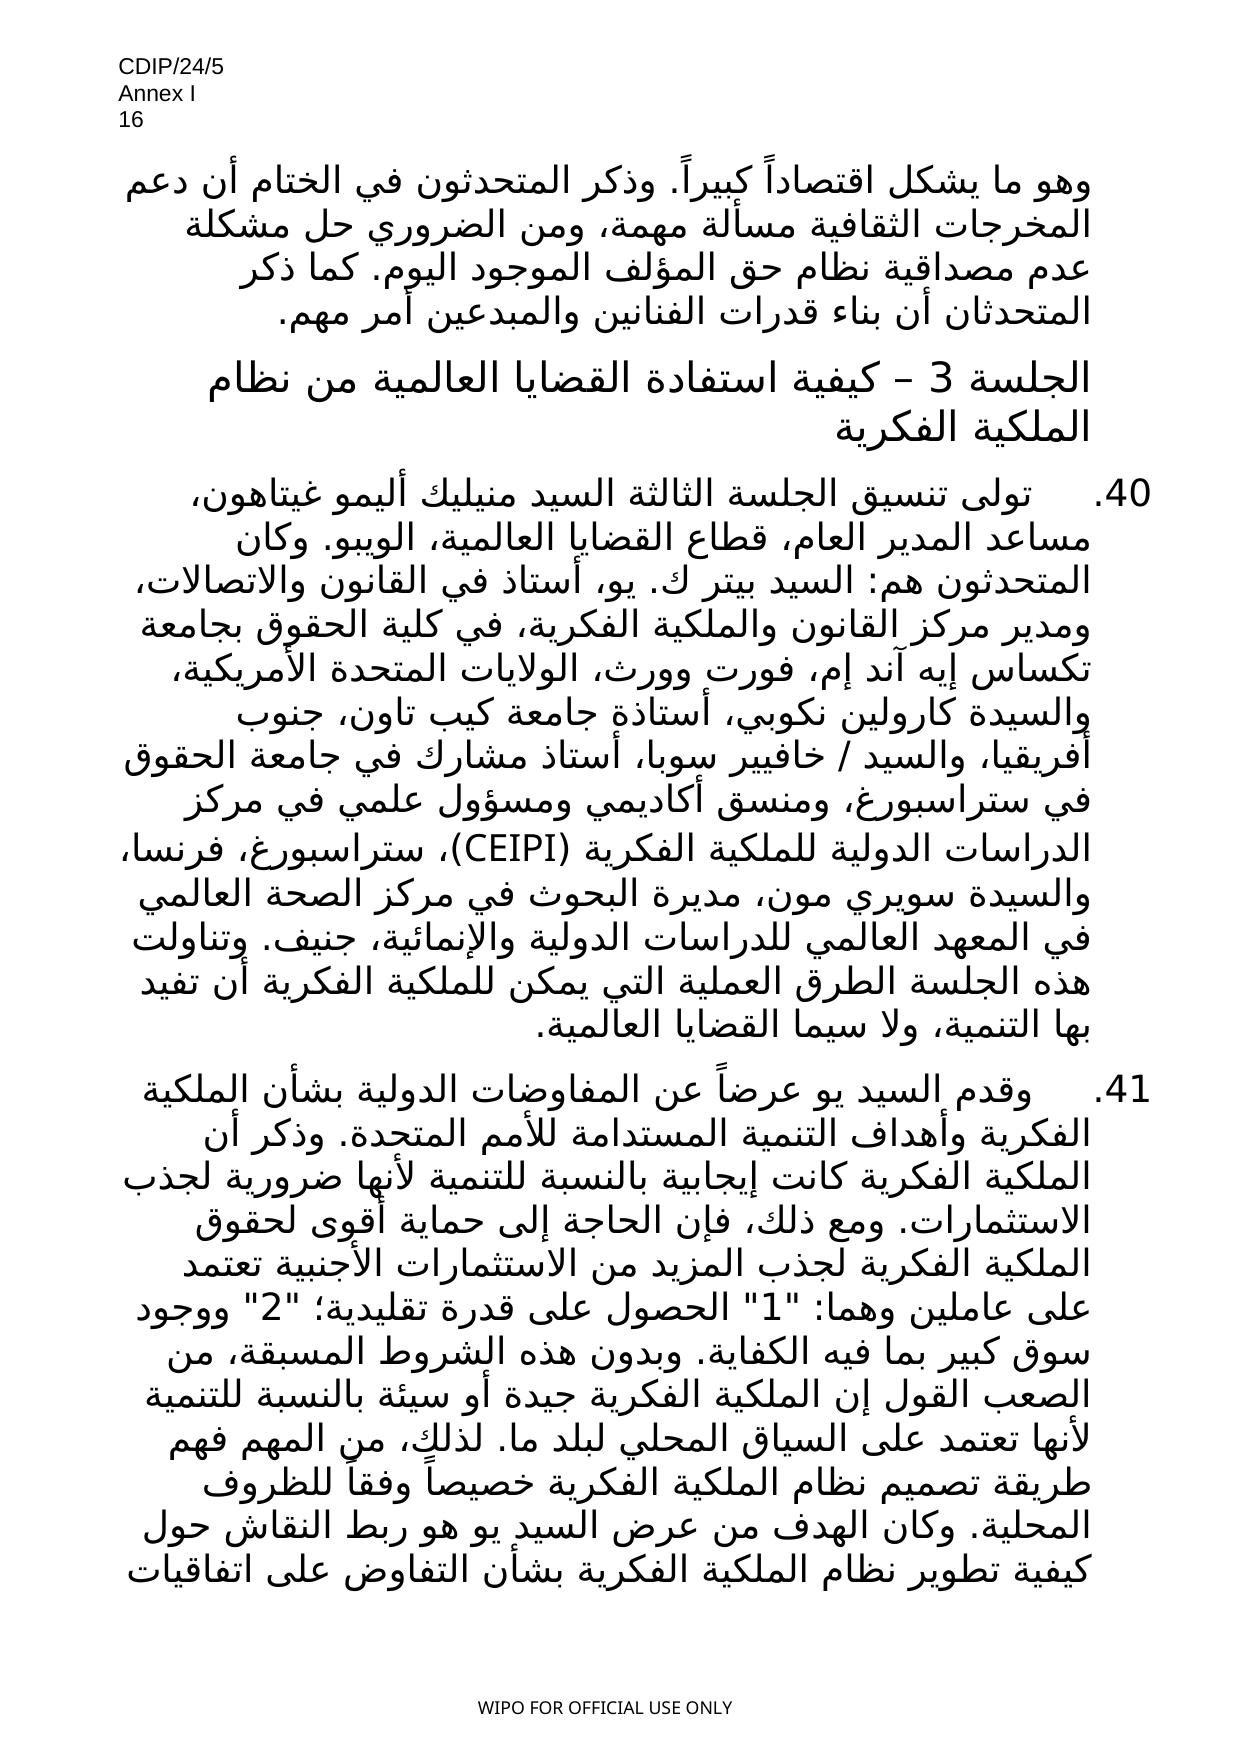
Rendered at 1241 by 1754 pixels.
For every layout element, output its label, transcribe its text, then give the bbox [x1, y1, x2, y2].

text الجلسة 3 – كيفية استفادة القضايا العالمية من نظام الملكية الفكرية [118, 354, 1092, 451]
list تولى تنسيق الجلسة الثالثة السيد منيليك أليمو غيتاهون، مساعد المدير العام، قطاع القضايا العالمية، الويبو. وكان المتحدثون هم: السيد بيتر ك. يو، أستاذ في القانون والاتصالات، ومدير مركز القانون والملكية الفكرية، في كلية الحقوق بجامعة تكساس إيه آند إم، فورت وورث، الولايات المتحدة الأمريكية، والسيدة كارولين نكوبي، أستاذة جامعة كيب تاون، جنوب أفريقيا، والسيد / خافيير سوبا، أستاذ مشارك في جامعة الحقوق في ستراسبورغ، ومنسق أكاديمي ومسؤول علمي في مركز الدراسات الدولية للملكية الفكرية (CEIPI)، ستراسبورغ، فرنسا، والسيدة سويري مون، مديرة البحوث في مركز الصحة العالمي في المعهد العالمي للدراسات الدولية والإنمائية، جنيف. وتناولت هذه الجلسة الطرق العملية التي يمكن للملكية الفكرية أن تفيد بها التنمية، ولا سيما القضايا العالمية. [118, 472, 1092, 1047]
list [118, 1067, 1092, 1591]
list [118, 158, 1092, 333]
